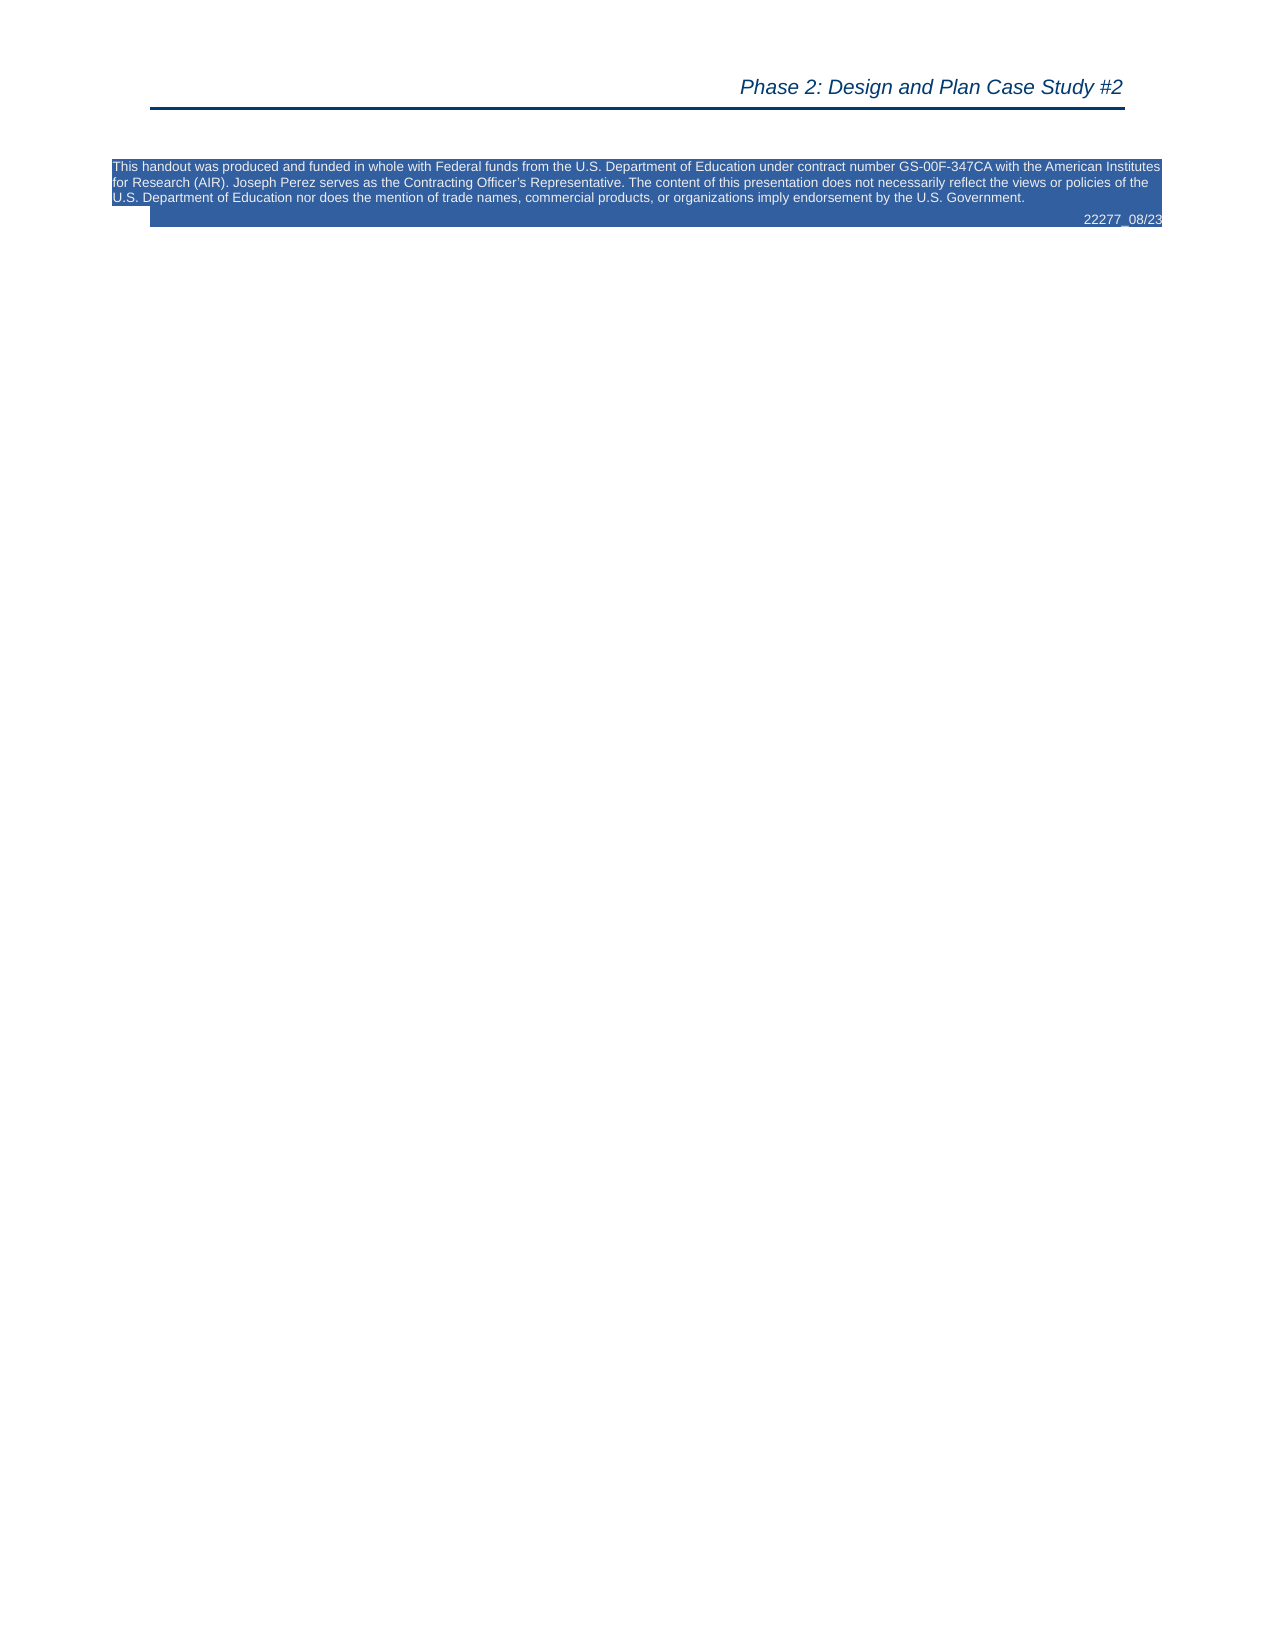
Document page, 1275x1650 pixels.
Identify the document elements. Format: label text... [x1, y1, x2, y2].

text This handout was produced and funded in whole with Federal funds from the U.S. Department of Education under contract number GS-00F-347CA with the American Institutes for Research (AIR). Joseph Perez serves as the Contracting Officer’s Representative. The content of this presentation does not necessarily reflect the views or policies of the U.S. Department of Education nor does the mention of trade names, commercial products, or organizations imply endorsement by the U.S. Government. [112, 159, 1162, 206]
text 22277_08/23 [150, 212, 1162, 227]
